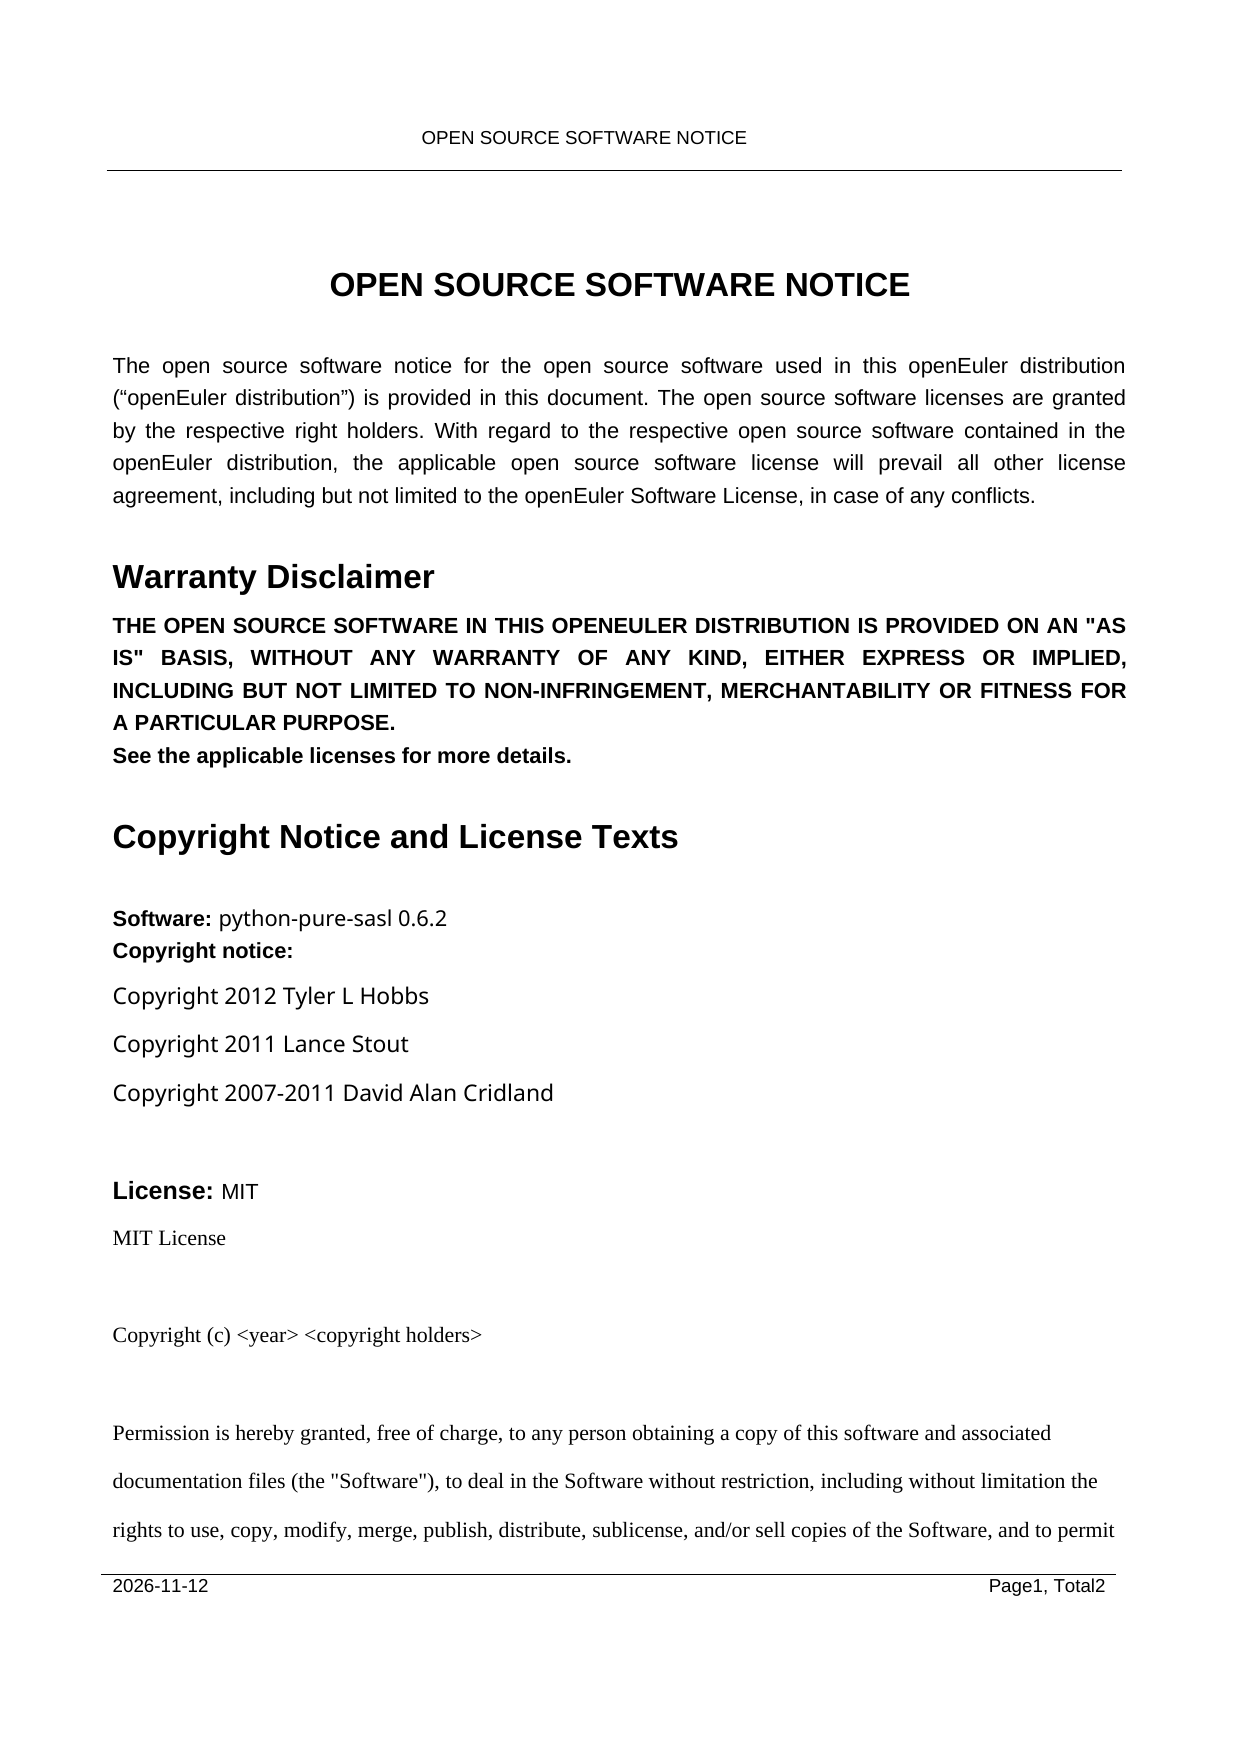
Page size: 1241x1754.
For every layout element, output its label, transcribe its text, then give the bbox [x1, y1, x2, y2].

text Copyright notice: [112, 934, 1128, 966]
text Copyright 2012 Tyler L Hobbs Copyright 2011 Lance Stout Copyright 2007-2011 David Alan Cridland [112, 979, 1128, 1158]
text License: MIT [112, 1174, 1128, 1207]
text Copyright Notice and License Texts [112, 804, 1128, 869]
text THE OPEN SOURCE SOFTWARE IN THIS OPENEULER DISTRIBUTION IS PROVIDED ON AN "AS IS" BASIS, WITHOUT ANY WARRANTY OF ANY KIND, EITHER EXPRESS OR IMPLIED, INCLUDING BUT NOT LIMITED TO NON-INFRINGEMENT, MERCHANTABILITY OR FITNESS FOR A PARTICULAR PURPOSE. See the applicable licenses for more details. [112, 609, 1128, 771]
text The open source software notice for the open source software used in this openEuler distribution (“openEuler distribution”) is provided in this document. The open source software licenses are granted by the respective right holders. With regard to the respective open source software contained in the openEuler distribution, the applicable open source software license will prevail all other license agreement, including but not limited to the openEuler Software License, in case of any conflicts. [112, 349, 1128, 511]
text Warranty Disclaimer [112, 544, 1128, 609]
text OPEN SOURCE SOFTWARE NOTICE [112, 251, 1128, 316]
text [112, 1221, 1128, 1546]
text Software: python-pure-sasl 0.6.2 [112, 901, 1128, 934]
